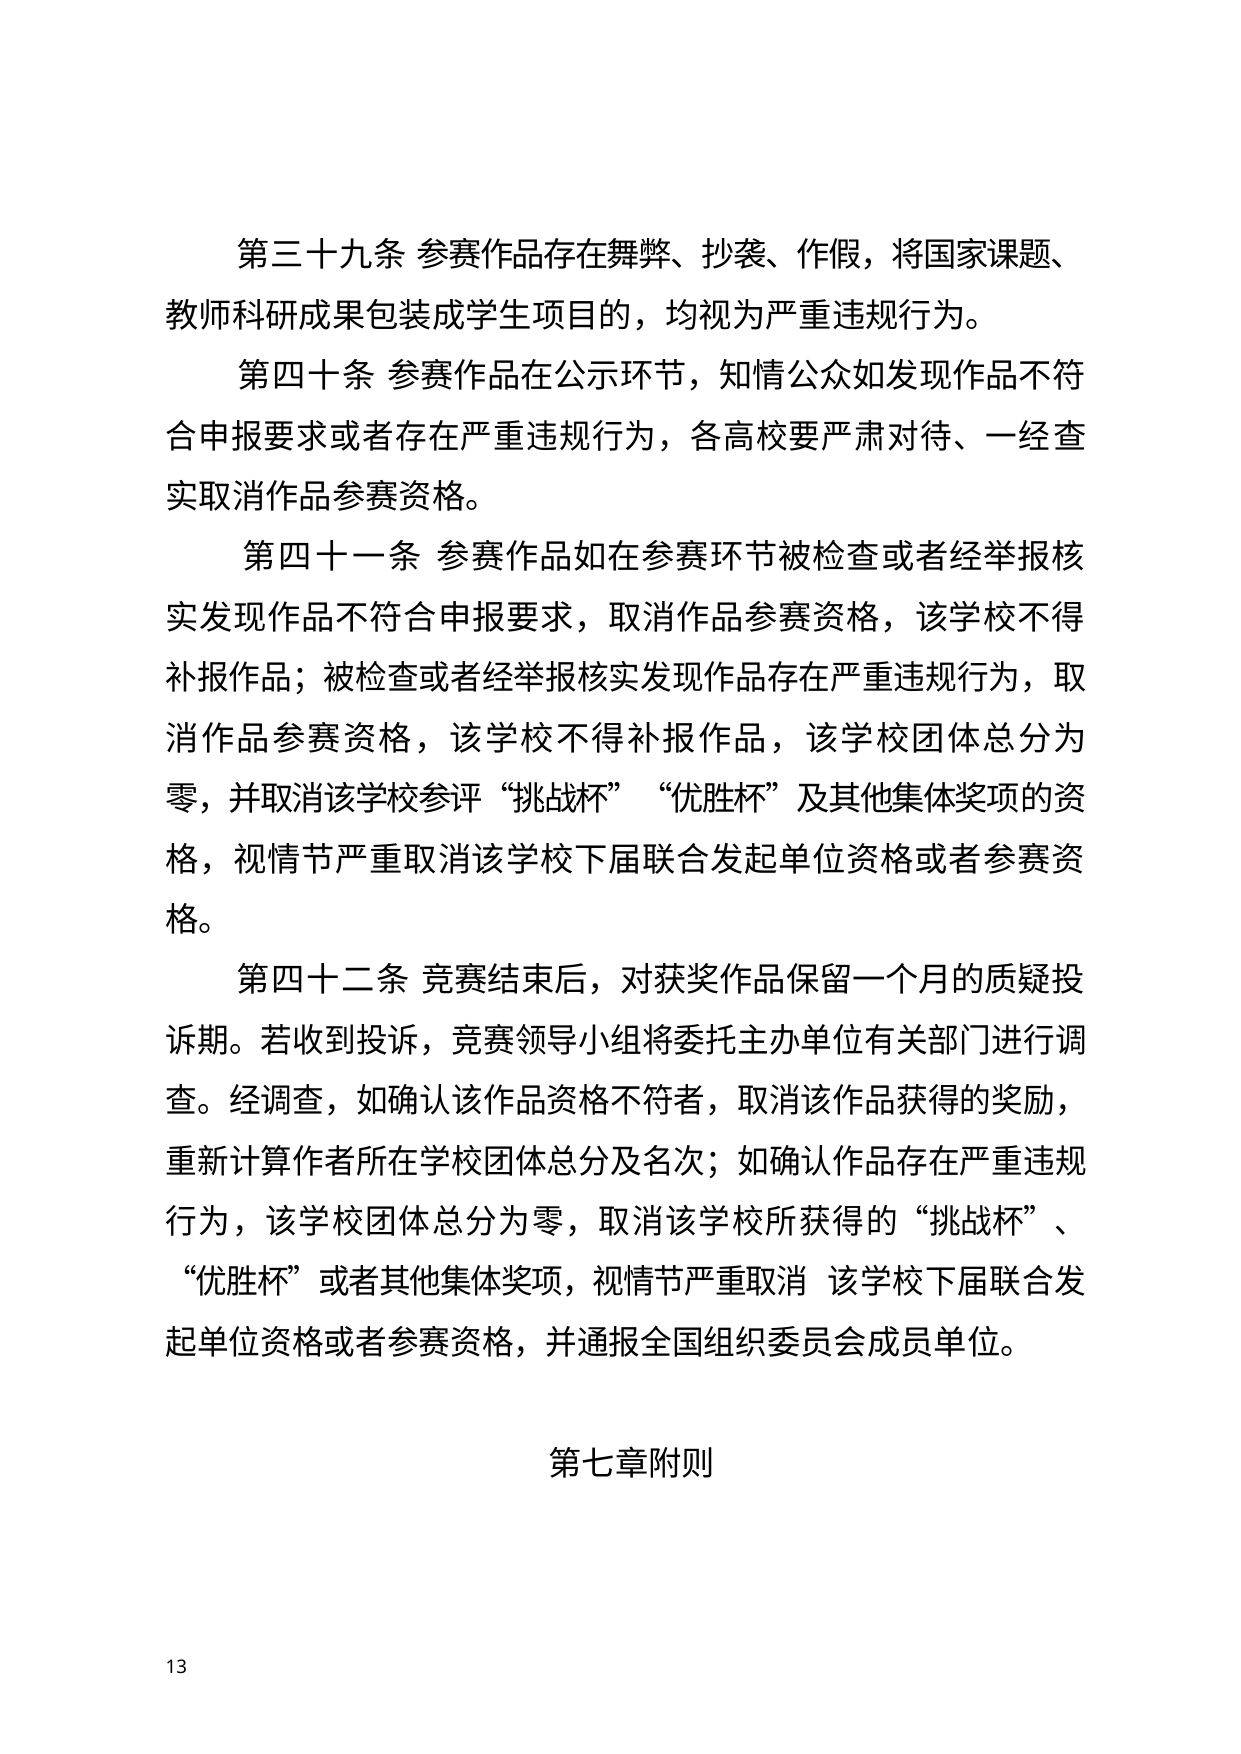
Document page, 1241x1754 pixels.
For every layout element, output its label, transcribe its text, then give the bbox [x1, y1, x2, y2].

text 教师科研成果包装成学生项目的，均视为严重违规行为。 [165, 279, 1087, 339]
text 第三十九条 参赛作品存在舞弊、抄袭、作假，将国家课题、 [165, 218, 1087, 279]
text 第四十条 参赛作品在公示环节，知情公众如发现作品不符合申报要求或者存在严重违规行为，各高校要严肃对待、一经查实取消作品参赛资格。 [165, 339, 1087, 521]
text 第七章附则 [176, 1427, 1087, 1487]
text 第四十二条 竞赛结束后，对获奖作品保留一个月的质疑投诉期。若收到投诉，竞赛领导小组将委托主办单位有关部门进行调查。经调查，如确认该作品资格不符者，取消该作品获得的奖励，重新计算作者所在学校团体总分及名次；如确认作品存在严重违规行为，该学校团体总分为零，取消该学校所获得的“挑战杯”、“优胜杯”或者其他集体奖项，视情节严重取消 该学校下届联合发起单位资格或者参赛资格，并通报全国组织委员会成员单位。 [165, 943, 1087, 1366]
text 第四十一条 参赛作品如在参赛环节被检查或者经举报核实发现作品不符合申报要求，取消作品参赛资格，该学校不得补报作品；被检查或者经举报核实发现作品存在严重违规行为，取消作品参赛资格，该学校不得补报作品，该学校团体总分为零，并取消该学校参评“挑战杯”“优胜杯”及其他集体奖项的资格，视情节严重取消该学校下届联合发起单位资格或者参赛资格。 [165, 521, 1087, 943]
